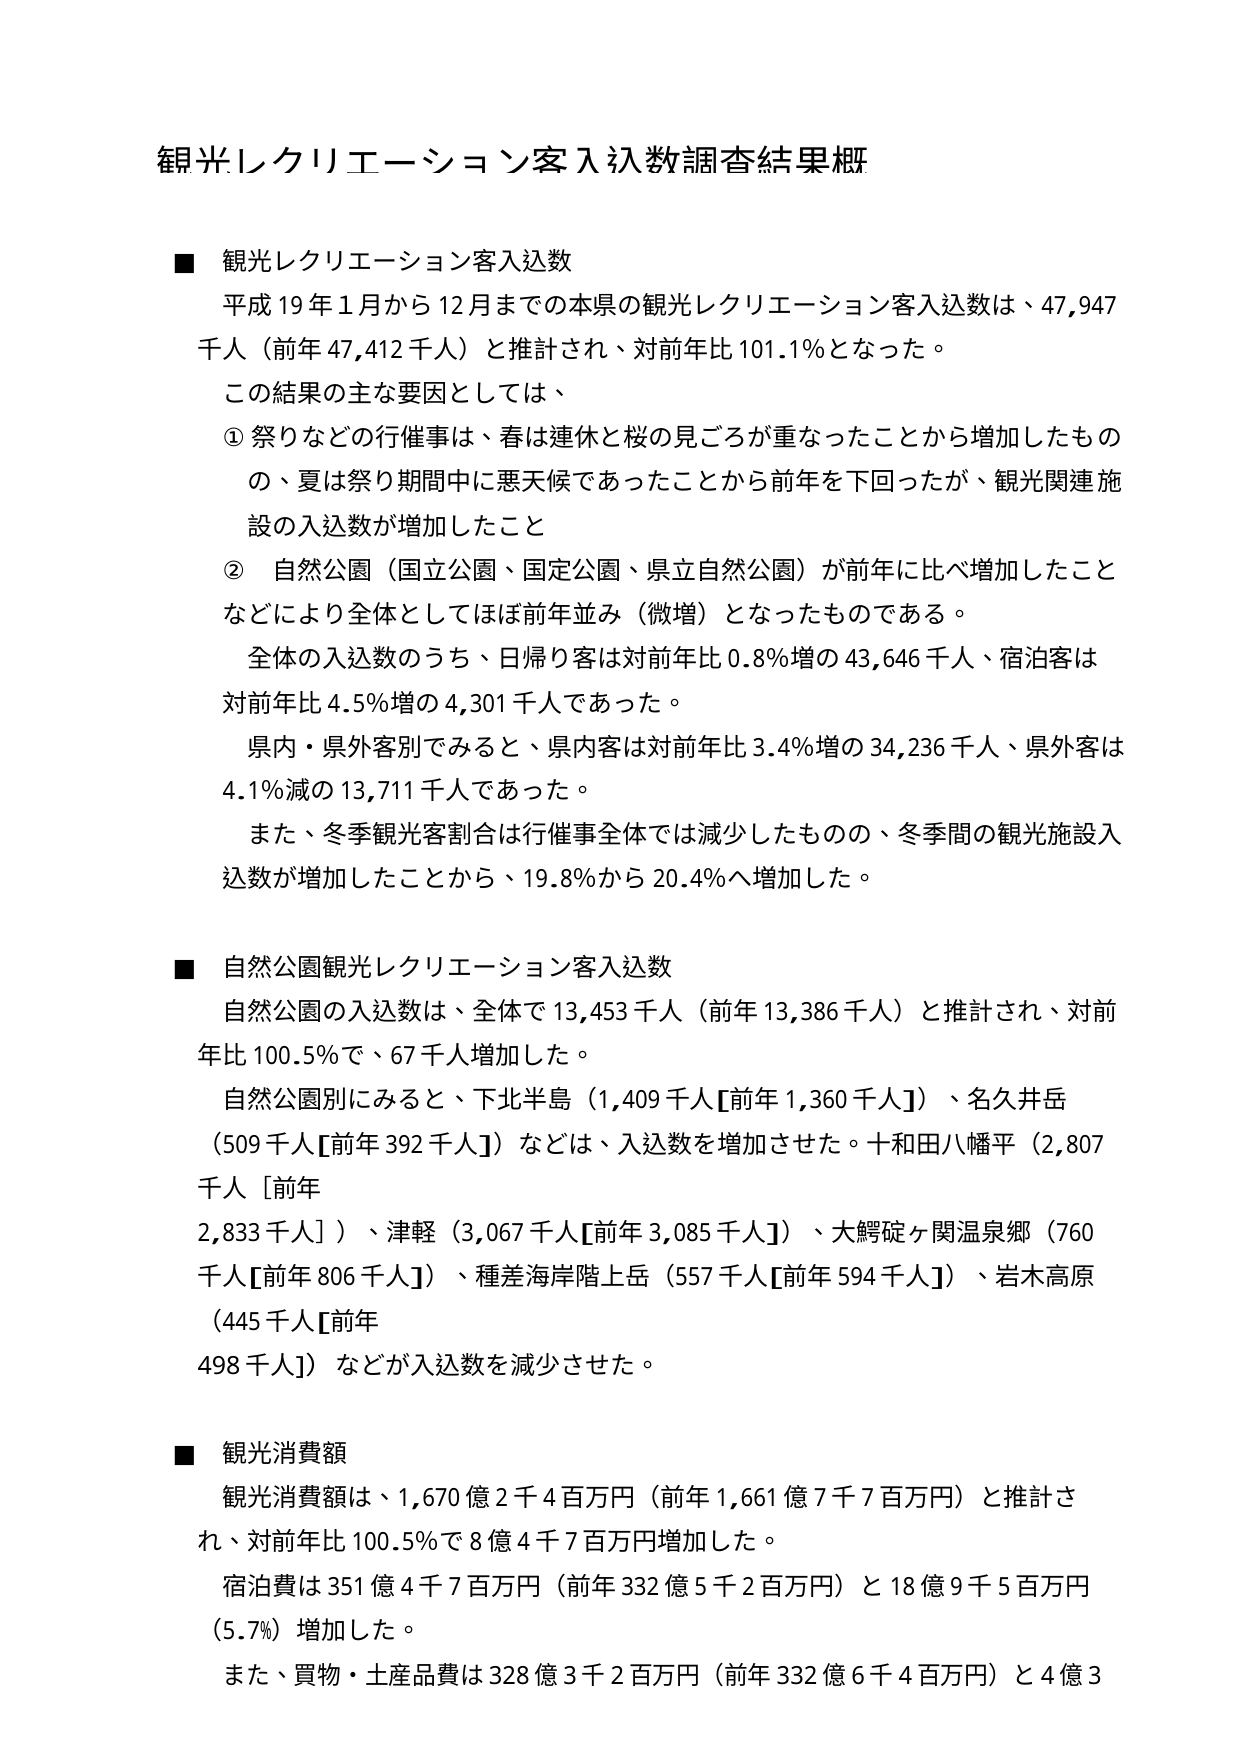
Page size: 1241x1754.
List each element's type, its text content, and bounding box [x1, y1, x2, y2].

text 県内・県外客別でみると、県内客は対前年比3.4％増の34,236千人、県外客は [247, 729, 1146, 763]
text この結果の主な要因としては、 [222, 376, 1146, 409]
text 自然公園別にみると、下北半島（1,409千人[前年1,360千人]）、名久井岳（509千人[前年392千人]）などは、入込数を増加させた。十和田八幡平（2,807千人［前年 [197, 1082, 1122, 1204]
text 2,833千人］）、津軽（3,067千人[前年3,085千人]）、大鰐碇ヶ関温泉郷（760千人[前年806千人]）、種差海岸階上岳（557千人[前年594千人]）、岩木高原（445千人[前年 [197, 1215, 1122, 1337]
text 平成19年１月から12月までの本県の観光レクリエーション客入込数は、47,947千人（前年47,412千人）と推計され、対前年比101.1％となった。 [197, 287, 1122, 366]
text 自然公園の入込数は、全体で13,453千人（前年13,386千人）と推計され、対前年比100.5％で、67千人増加した。 [197, 993, 1122, 1072]
text 観光消費額は、1,670億2千4百万円（前年1,661億7千7百万円）と推計され、対前年比100.5％で8億4千7百万円増加した。 [197, 1480, 1122, 1558]
text 全体の入込数のうち、日帰り客は対前年比0.8％増の43,646千人、宿泊客は対前年比4.5％増の4,301千人であった。 [222, 641, 1110, 719]
text ② 自然公園（国立公園、国定公園、県立自然公園）が前年に比べ増加したことなどにより全体としてほぼ前年並み（微増）となったものである。 [222, 552, 1122, 631]
text また、冬季観光客割合は行催事全体では減少したものの、冬季間の観光施設入込数が増加したことから、19.8％から20.4％へ増加した。 [222, 816, 1126, 895]
text 498千人]）などが入込数を減少させた。 [197, 1348, 1146, 1381]
list 観光レクリエーション客入込数 [172, 243, 1146, 277]
list 観光消費額 [172, 1435, 1146, 1469]
text 4.1％減の13,711千人であった。 [222, 772, 1146, 806]
list 自然公園観光レクリエーション客入込数 [172, 949, 1146, 983]
text 宿泊費は351億4千7百万円（前年332億5千2百万円）と18億9千5百万円（5.7%）増加した。 [197, 1569, 1123, 1647]
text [197, 1658, 1123, 1692]
text ① 祭りなどの行催事は、春は連休と桜の見ごろが重なったことから増加したものの、夏は祭り期間中に悪天候であったことから前年を下回ったが、観光関連施設の入込数が増加したこと [222, 419, 1122, 542]
